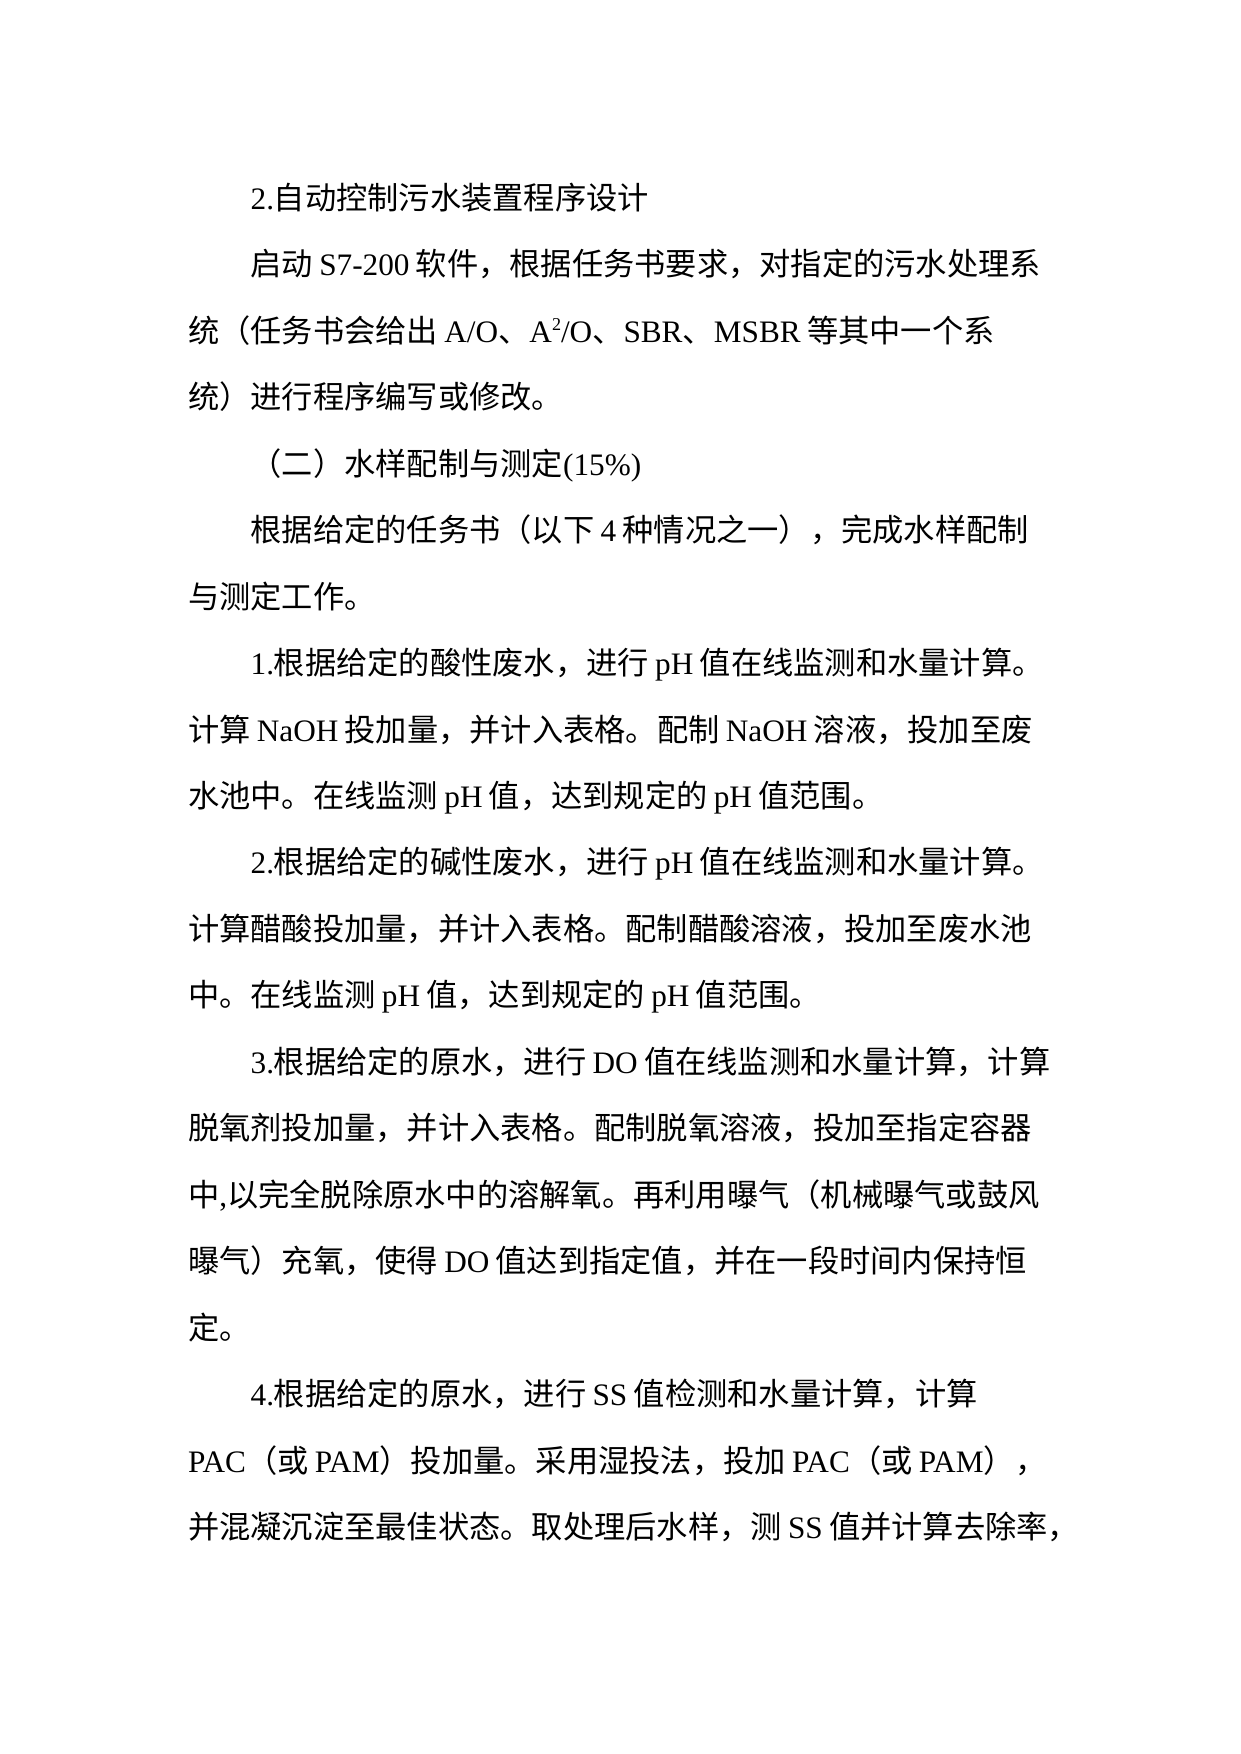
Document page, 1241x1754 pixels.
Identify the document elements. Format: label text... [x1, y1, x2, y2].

text 根据给定的任务书（以下4种情况之一），完成水样配制与测定工作。 [188, 495, 1052, 628]
text （二）水样配制与测定(15%) [188, 428, 1052, 495]
text 2.自动控制污水装置程序设计 [188, 162, 1052, 229]
text 1.根据给定的酸性废水，进行pH值在线监测和水量计算。计算NaOH投加量，并计入表格。配制NaOH溶液，投加至废水池中。在线监测pH值，达到规定的pH值范围。 [188, 628, 1052, 827]
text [188, 1359, 1052, 1558]
text 2.根据给定的碱性废水，进行pH值在线监测和水量计算。计算醋酸投加量，并计入表格。配制醋酸溶液，投加至废水池中。在线监测pH值，达到规定的pH值范围。 [188, 827, 1052, 1026]
text 3.根据给定的原水，进行DO值在线监测和水量计算，计算脱氧剂投加量，并计入表格。配制脱氧溶液，投加至指定容器中,以完全脱除原水中的溶解氧。再利用曝气（机械曝气或鼓风曝气）充氧，使得DO值达到指定值，并在一段时间内保持恒定。 [188, 1026, 1052, 1359]
text 启动S7-200软件，根据任务书要求，对指定的污水处理系统（任务书会给出A/O、A2/O、SBR、MSBR等其中一个系统）进行程序编写或修改。 [188, 229, 1052, 428]
